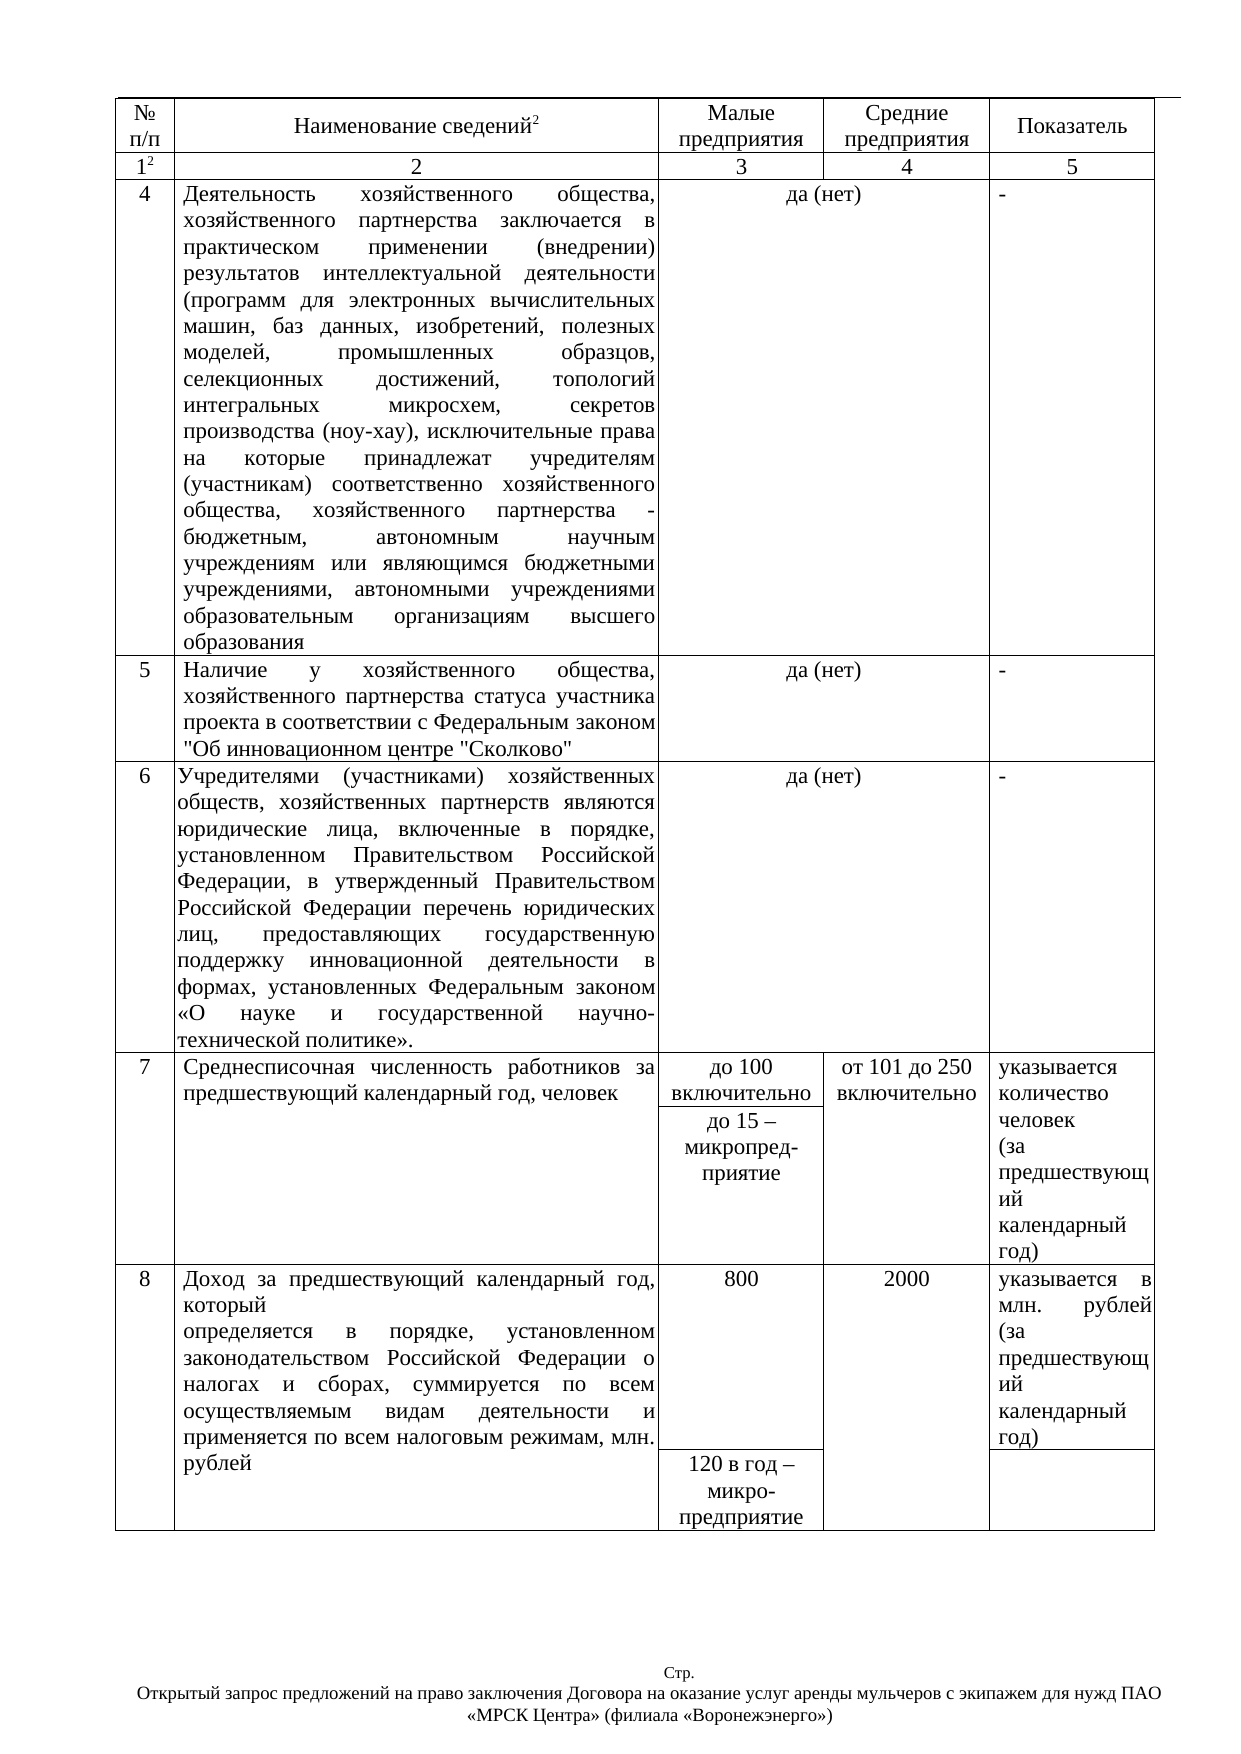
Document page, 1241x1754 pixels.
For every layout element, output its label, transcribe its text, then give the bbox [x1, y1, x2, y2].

table_header Наименование сведений2 [175, 99, 658, 152]
table_cell - [990, 656, 1154, 761]
table_cell 5 [116, 656, 174, 761]
table_cell 12 [116, 153, 174, 179]
table_header № п/п [116, 99, 174, 152]
table_header Показатель [990, 99, 1154, 152]
table_cell да (нет) [659, 762, 989, 1052]
table_cell 4 [116, 180, 174, 654]
table_cell 6 [116, 762, 174, 1052]
table_cell до 15 – микропредприятие [659, 1107, 823, 1264]
table_cell указывается в млн. рублей (за предшествующий календарный год) [990, 1265, 1154, 1449]
table_cell 2 [175, 153, 658, 179]
table_cell от 101 до 250 включительно [824, 1053, 989, 1264]
table_cell указывается количество человек (за предшествующий календарный год) [990, 1053, 1154, 1264]
table_cell 7 [116, 1053, 174, 1264]
table_cell до 100 включительно [659, 1053, 823, 1106]
table_cell Доход за предшествующий календарный год, который определяется в порядке, установленном законодательством Российской Федерации о налогах и сборах, суммируется по всем осуществляемым видам деятельности и применяется по всем налоговым режимам, млн. рублей [175, 1265, 658, 1529]
table_cell 3 [659, 153, 823, 179]
table_cell Наличие у хозяйственного общества, хозяйственного партнерства статуса участника проекта в соответствии с Федеральным законом "Об инновационном центре "Сколково" [175, 656, 658, 761]
table_cell - [990, 762, 1154, 1052]
table_cell [990, 1450, 1154, 1529]
table_cell 800 [659, 1265, 823, 1449]
table_cell Среднесписочная численность работников за предшествующий календарный год, человек [175, 1053, 658, 1264]
table_cell - [990, 180, 1154, 654]
table_header Средние предприятия [824, 99, 989, 152]
table_cell да (нет) [659, 180, 989, 654]
table_cell 2000 [824, 1265, 989, 1529]
table_cell Деятельность хозяйственного общества, хозяйственного партнерства заключается в практическом применении (внедрении) результатов интеллектуальной деятельности (программ для электронных вычислительных машин, баз данных, изобретений, полезных моделей, промышленных образцов, селекционных достижений, топологий интегральных микросхем, секретов производства (ноу-хау), исключительные права на которые принадлежат учредителям (участникам) соответственно хозяйственного общества, хозяйственного партнерства - бюджетным, автономным научным учреждениям или являющимся бюджетными учреждениями, автономными учреждениями образовательным организациям высшего образования [175, 180, 658, 654]
table_cell Учредителями (участниками) хозяйственных обществ, хозяйственных партнерств являются юридические лица, включенные в порядке, установленном Правительством Российской Федерации, в утвержденный Правительством Российской Федерации перечень юридических лиц, предоставляющих государственную поддержку инновационной деятельности в формах, установленных Федеральным законом «О науке и государственной научно-технической политике». [175, 762, 658, 1052]
table_cell 120 в год – микропредприятие [659, 1450, 823, 1529]
table_cell 8 [116, 1265, 174, 1529]
table_cell 4 [824, 153, 989, 179]
table_cell да (нет) [659, 656, 989, 761]
table_cell 5 [990, 153, 1154, 179]
table_header Малые предприятия [659, 99, 823, 152]
